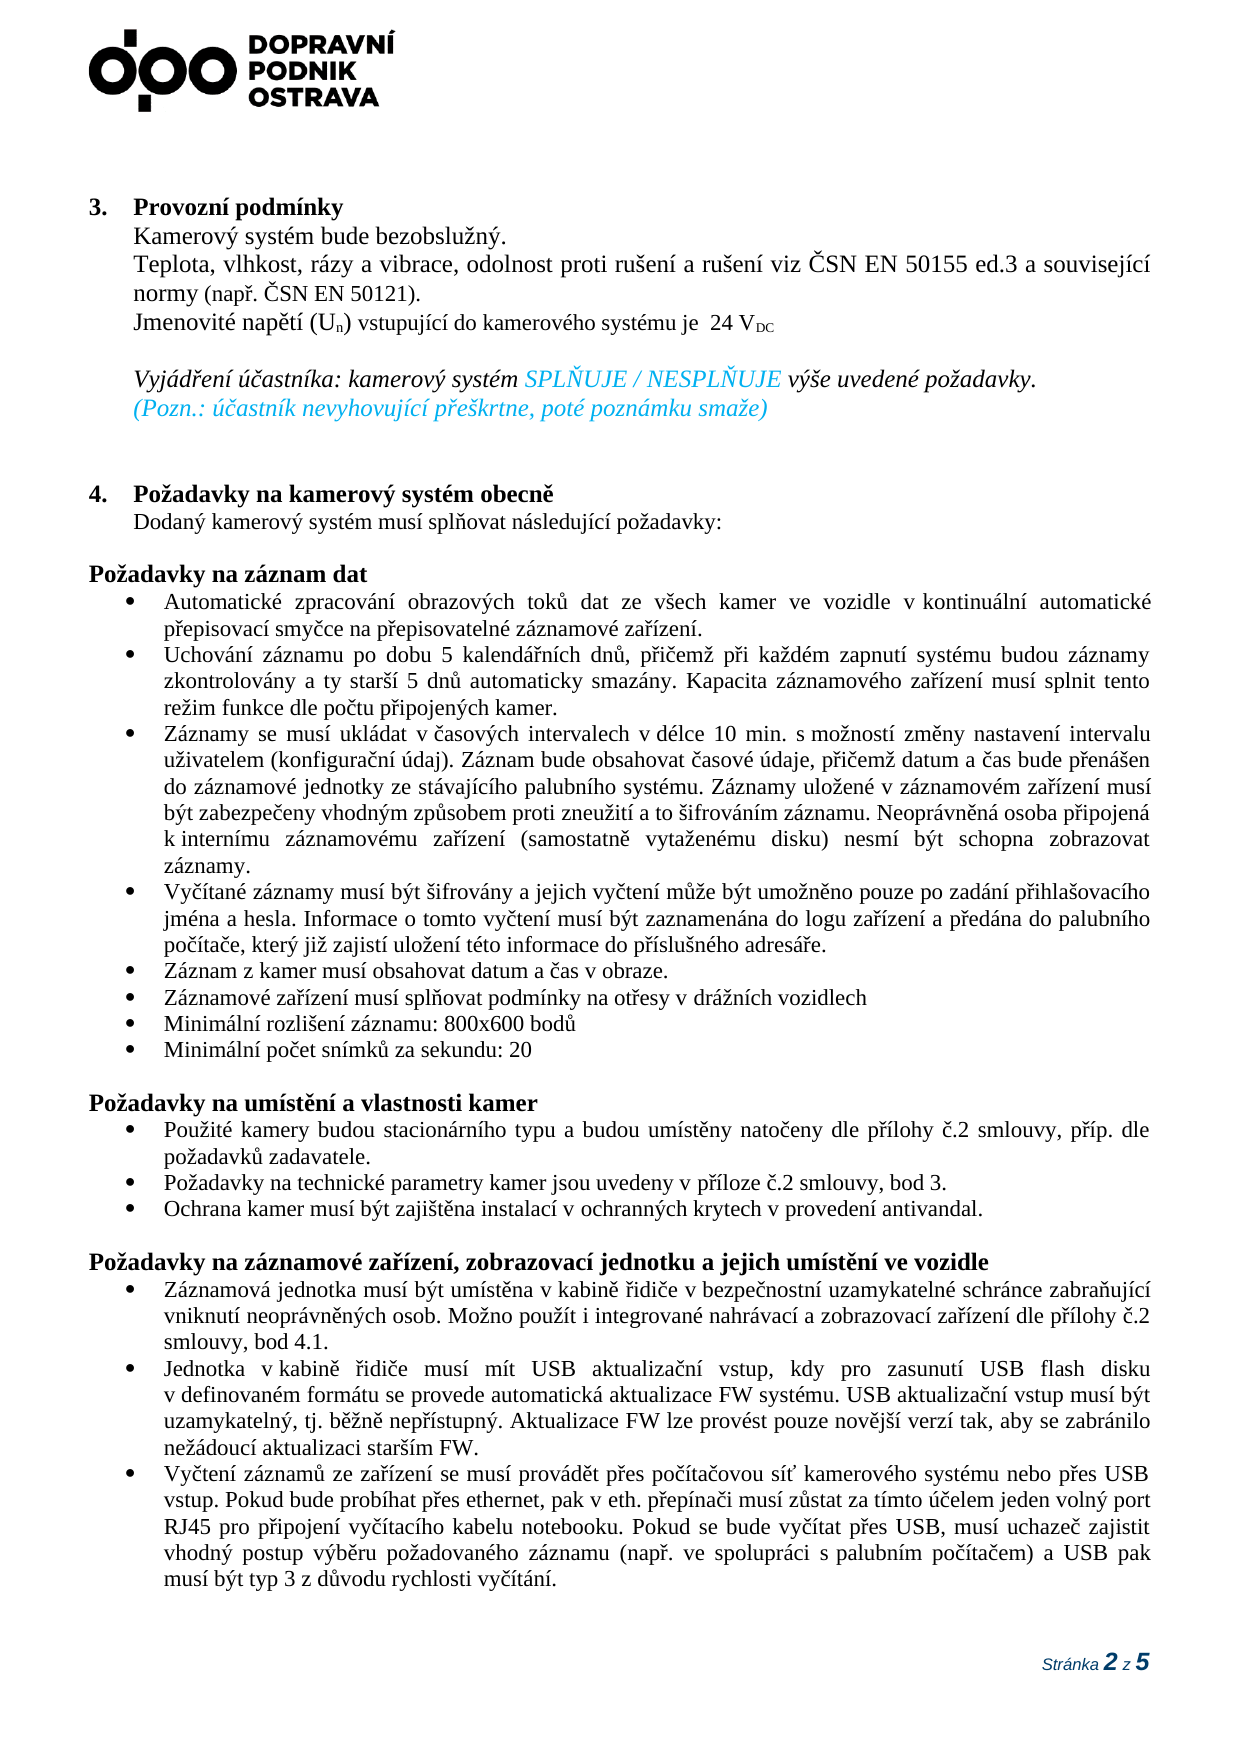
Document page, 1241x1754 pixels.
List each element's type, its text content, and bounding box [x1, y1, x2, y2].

list Vyčítané záznamy musí být šifrovány a jejich vyčtení může být umožněno pouze po zadání přihlašovacího jména a hesla. Informace o tomto vyčtení musí být zaznamenána do logu zařízení a předána do palubního počítače, který již zajistí uložení této informace do příslušného adresáře. [126, 878, 1152, 957]
list Automatické zpracování obrazových toků dat ze všech kamer ve vozidle v kontinuální automatické přepisovací smyčce na přepisovatelné záznamové zařízení. [126, 588, 1152, 641]
text Kamerový systém bude bezobslužný. [133, 221, 1152, 249]
text Dodaný kamerový systém musí splňovat následující požadavky: [133, 508, 1152, 534]
text Vyjádření účastníka: kamerový systém SPLŇUJE / NESPLŇUJE výše uvedené požadavky. [89, 364, 1152, 393]
list Minimální počet snímků za sekundu: 20 [126, 1036, 1152, 1063]
list Záznamy se musí ukládat v časových intervalech v délce 10 min. s možností změny nastavení intervalu uživatelem (konfigurační údaj). Záznam bude obsahovat časové údaje, přičemž datum a čas bude přenášen do záznamové jednotky ze stávajícího palubního systému. Záznamy uložené v záznamovém zařízení musí být zabezpečeny vhodným způsobem proti zneužití a to šifrováním záznamu. Neoprávněná osoba připojená k internímu záznamovému zařízení (samostatně vytaženému disku) nesmí být schopna zobrazovat záznamy. [126, 720, 1152, 878]
picture [88, 29, 396, 112]
list Vyčtení záznamů ze zařízení se musí provádět přes počítačovou síť kamerového systému nebo přes USB vstup. Pokud bude probíhat přes ethernet, pak v eth. přepínači musí zůstat za tímto účelem jeden volný port RJ45 pro připojení vyčítacího kabelu notebooku. Pokud se bude vyčítat přes USB, musí uchazeč zajistit vhodný postup výběru požadovaného záznamu (např. ve spolupráci s palubním počítačem) a USB pak musí být typ 3 z důvodu rychlosti vyčítání. [126, 1460, 1152, 1592]
text (Pozn.: účastník nevyhovující přeškrtne, poté poznámku smaže) [89, 393, 1152, 422]
list Ochrana kamer musí být zajištěna instalací v ochranných krytech v provedení antivandal. [126, 1196, 1152, 1222]
subtitle Požadavky na umístění a vlastnosti kamer [89, 1088, 1152, 1116]
text Teplota, vlhkost, rázy a vibrace, odolnost proti rušení a rušení viz ČSN EN 50155 ed.3 a související normy (např. ČSN EN 50121). [133, 249, 1152, 307]
list Záznam z kamer musí obsahovat datum a čas v obraze. [126, 957, 1152, 984]
text Jmenovité napětí (Un) vstupující do kamerového systému je 24 VDC [133, 307, 1152, 336]
list Záznamová jednotka musí být umístěna v kabině řidiče v bezpečnostní uzamykatelné schránce zabraňující vniknutí neoprávněných osob. Možno použít i integrované nahrávací a zobrazovací zařízení dle přílohy č.2 smlouvy, bod 4.1. [126, 1276, 1152, 1355]
subtitle Požadavky na záznam dat [89, 559, 1152, 588]
list Požadavky na technické parametry kamer jsou uvedeny v příloze č.2 smlouvy, bod 3. [126, 1169, 1152, 1196]
subtitle Požadavky na záznamové zařízení, zobrazovací jednotku a jejich umístění ve vozidle [89, 1247, 1152, 1276]
list Jednotka v kabině řidiče musí mít USB aktualizační vstup, kdy pro zasunutí USB flash disku v definovaném formátu se provede automatická aktualizace FW systému. USB aktualizační vstup musí být uzamykatelný, tj. běžně nepřístupný. Aktualizace FW lze provést pouze novější verzí tak, aby se zabránilo nežádoucí aktualizaci starším FW. [126, 1355, 1152, 1460]
list Použité kamery budou stacionárního typu a budou umístěny natočeny dle přílohy č.2 smlouvy, příp. dle požadavků zadavatele. [126, 1116, 1152, 1169]
list Požadavky na kamerový systém obecně [89, 479, 1152, 508]
list Uchování záznamu po dobu 5 kalendářních dnů, přičemž při každém zapnutí systému budou záznamy zkontrolovány a ty starší 5 dnů automaticky smazány. Kapacita záznamového zařízení musí splnit tento režim funkce dle počtu připojených kamer. [126, 641, 1152, 720]
list Záznamové zařízení musí splňovat podmínky na otřesy v drážních vozidlech [126, 984, 1152, 1010]
list Minimální rozlišení záznamu: 800x600 bodů [126, 1010, 1152, 1036]
list Provozní podmínky [89, 192, 1152, 221]
